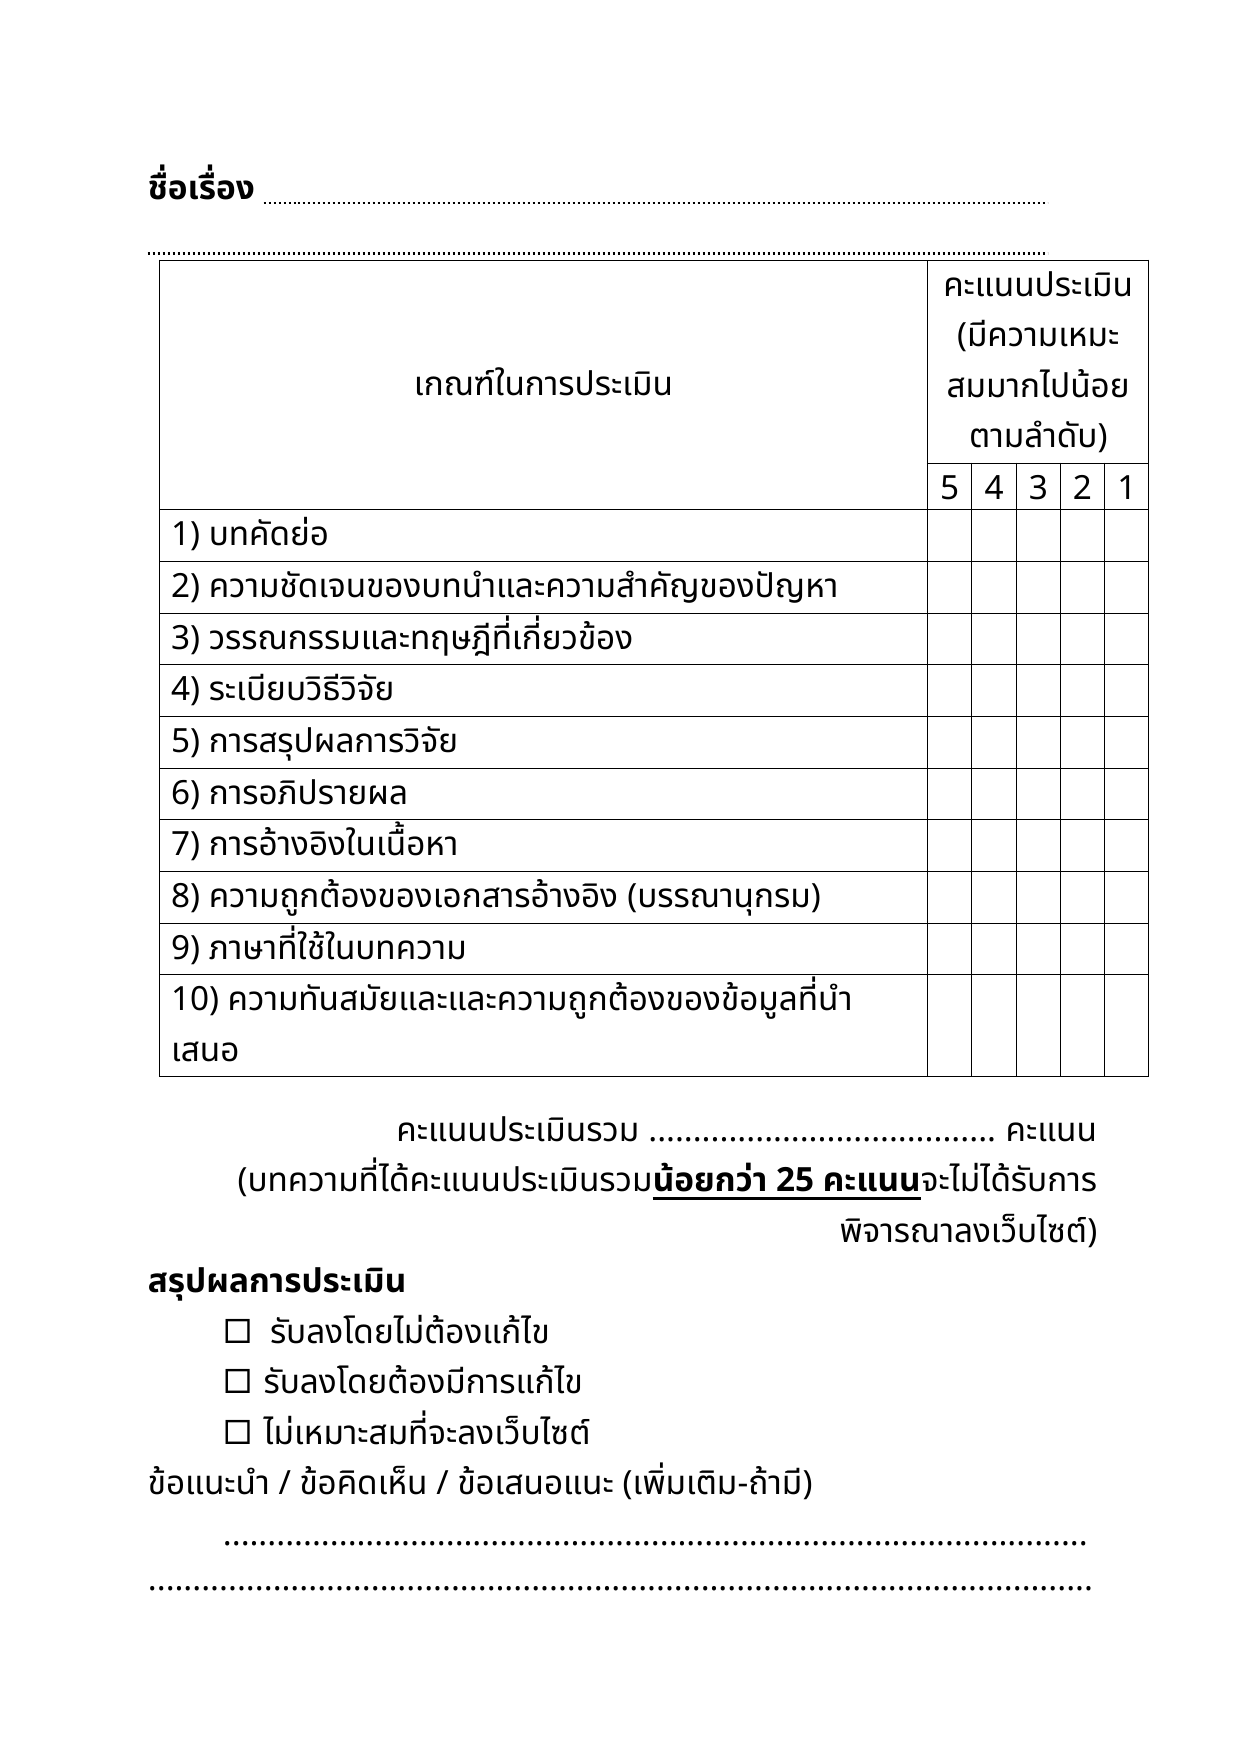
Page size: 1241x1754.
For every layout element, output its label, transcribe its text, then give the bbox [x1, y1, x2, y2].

table_cell [1017, 975, 1060, 1076]
table_cell [972, 769, 1016, 819]
table_cell [1105, 717, 1148, 767]
table_cell [1017, 510, 1060, 561]
table_cell [972, 820, 1016, 871]
text รับลงโดยไม่ต้องแก้ไข [148, 1308, 1097, 1358]
table_cell [972, 872, 1016, 922]
table_cell [1105, 872, 1148, 922]
table_cell 5 [928, 464, 971, 509]
table_cell [1017, 614, 1060, 664]
table_cell [972, 924, 1016, 974]
text ชื่อเรื่อง [148, 164, 1097, 259]
table_cell [928, 820, 971, 871]
table_cell [928, 872, 971, 922]
table_cell [928, 562, 971, 612]
table_cell 4 [972, 464, 1016, 509]
table_cell [1105, 820, 1148, 871]
table_cell [1061, 614, 1104, 664]
table_cell [972, 665, 1016, 716]
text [148, 1510, 1097, 1601]
table_cell [928, 975, 971, 1076]
table_cell 7) การอ้างอิงในเนื้อหา [160, 820, 927, 871]
text คะแนนประเมินรวม ....................................... คะแนน [148, 1106, 1097, 1156]
table_cell [1061, 975, 1104, 1076]
table_cell [1017, 924, 1060, 974]
text สรุปผลการประเมิน [148, 1257, 1097, 1308]
table_cell 10) ความทันสมัยและและความถูกต้องของข้อมูลที่นำเสนอ [160, 975, 927, 1076]
table_cell [1061, 510, 1104, 561]
table_cell [1061, 924, 1104, 974]
table_cell [1017, 820, 1060, 871]
table_cell [1061, 562, 1104, 612]
text ข้อแนะนำ / ข้อคิดเห็น / ข้อเสนอแนะ (เพิ่มเติม-ถ้ามี) [148, 1459, 1097, 1510]
table_cell [928, 614, 971, 664]
text (บทความที่ได้คะแนนประเมินรวมน้อยกว่า 25 คะแนนจะไม่ได้รับการพิจารณาลงเว็บไซต์) [148, 1156, 1097, 1257]
table_cell 5) การสรุปผลการวิจัย [160, 717, 927, 767]
table_cell [928, 769, 971, 819]
table_cell 8) ความถูกต้องของเอกสารอ้างอิง (บรรณานุกรม) [160, 872, 927, 922]
table_cell [928, 924, 971, 974]
table_cell 9) ภาษาที่ใช้ในบทความ [160, 924, 927, 974]
table_cell [1105, 769, 1148, 819]
table_cell [1105, 665, 1148, 716]
table_cell [1061, 872, 1104, 922]
table_cell 4) ระเบียบวิธีวิจัย [160, 665, 927, 716]
table_header เกณฑ์ในการประเมิน [160, 261, 927, 509]
table_cell [972, 510, 1016, 561]
table_cell [928, 665, 971, 716]
table_header คะแนนประเมิน (มีความเหมะสมมากไปน้อยตามลำดับ) [928, 261, 1148, 463]
table_cell [1105, 510, 1148, 561]
table_cell [1061, 665, 1104, 716]
table_cell [972, 562, 1016, 612]
table_cell [1061, 717, 1104, 767]
table_cell [1017, 717, 1060, 767]
table_cell [1105, 924, 1148, 974]
table_cell [1105, 614, 1148, 664]
table_cell [1017, 665, 1060, 716]
table_cell [1017, 872, 1060, 922]
table_cell [1105, 562, 1148, 612]
list ไม่เหมาะสมที่จะลงเว็บไซต์ [223, 1409, 1097, 1459]
table_cell [928, 717, 971, 767]
table_cell [1105, 975, 1148, 1076]
table_cell [1017, 769, 1060, 819]
list รับลงโดยต้องมีการแก้ไข [223, 1358, 1097, 1409]
table_cell [972, 614, 1016, 664]
table_cell 2 [1061, 464, 1104, 509]
table_cell [972, 717, 1016, 767]
table_cell 3 [1017, 464, 1060, 509]
table_cell [928, 510, 971, 561]
table_cell 6) การอภิปรายผล [160, 769, 927, 819]
table_cell 1 [1105, 464, 1148, 509]
table_cell [972, 975, 1016, 1076]
table_cell 2) ความชัดเจนของบทนำและความสำคัญของปัญหา [160, 562, 927, 612]
table_cell 1) บทคัดย่อ [160, 510, 927, 561]
table_cell 3) วรรณกรรมและทฤษฎีที่เกี่ยวข้อง [160, 614, 927, 664]
table_cell [1061, 820, 1104, 871]
table_cell [1061, 769, 1104, 819]
table_cell [1017, 562, 1060, 612]
